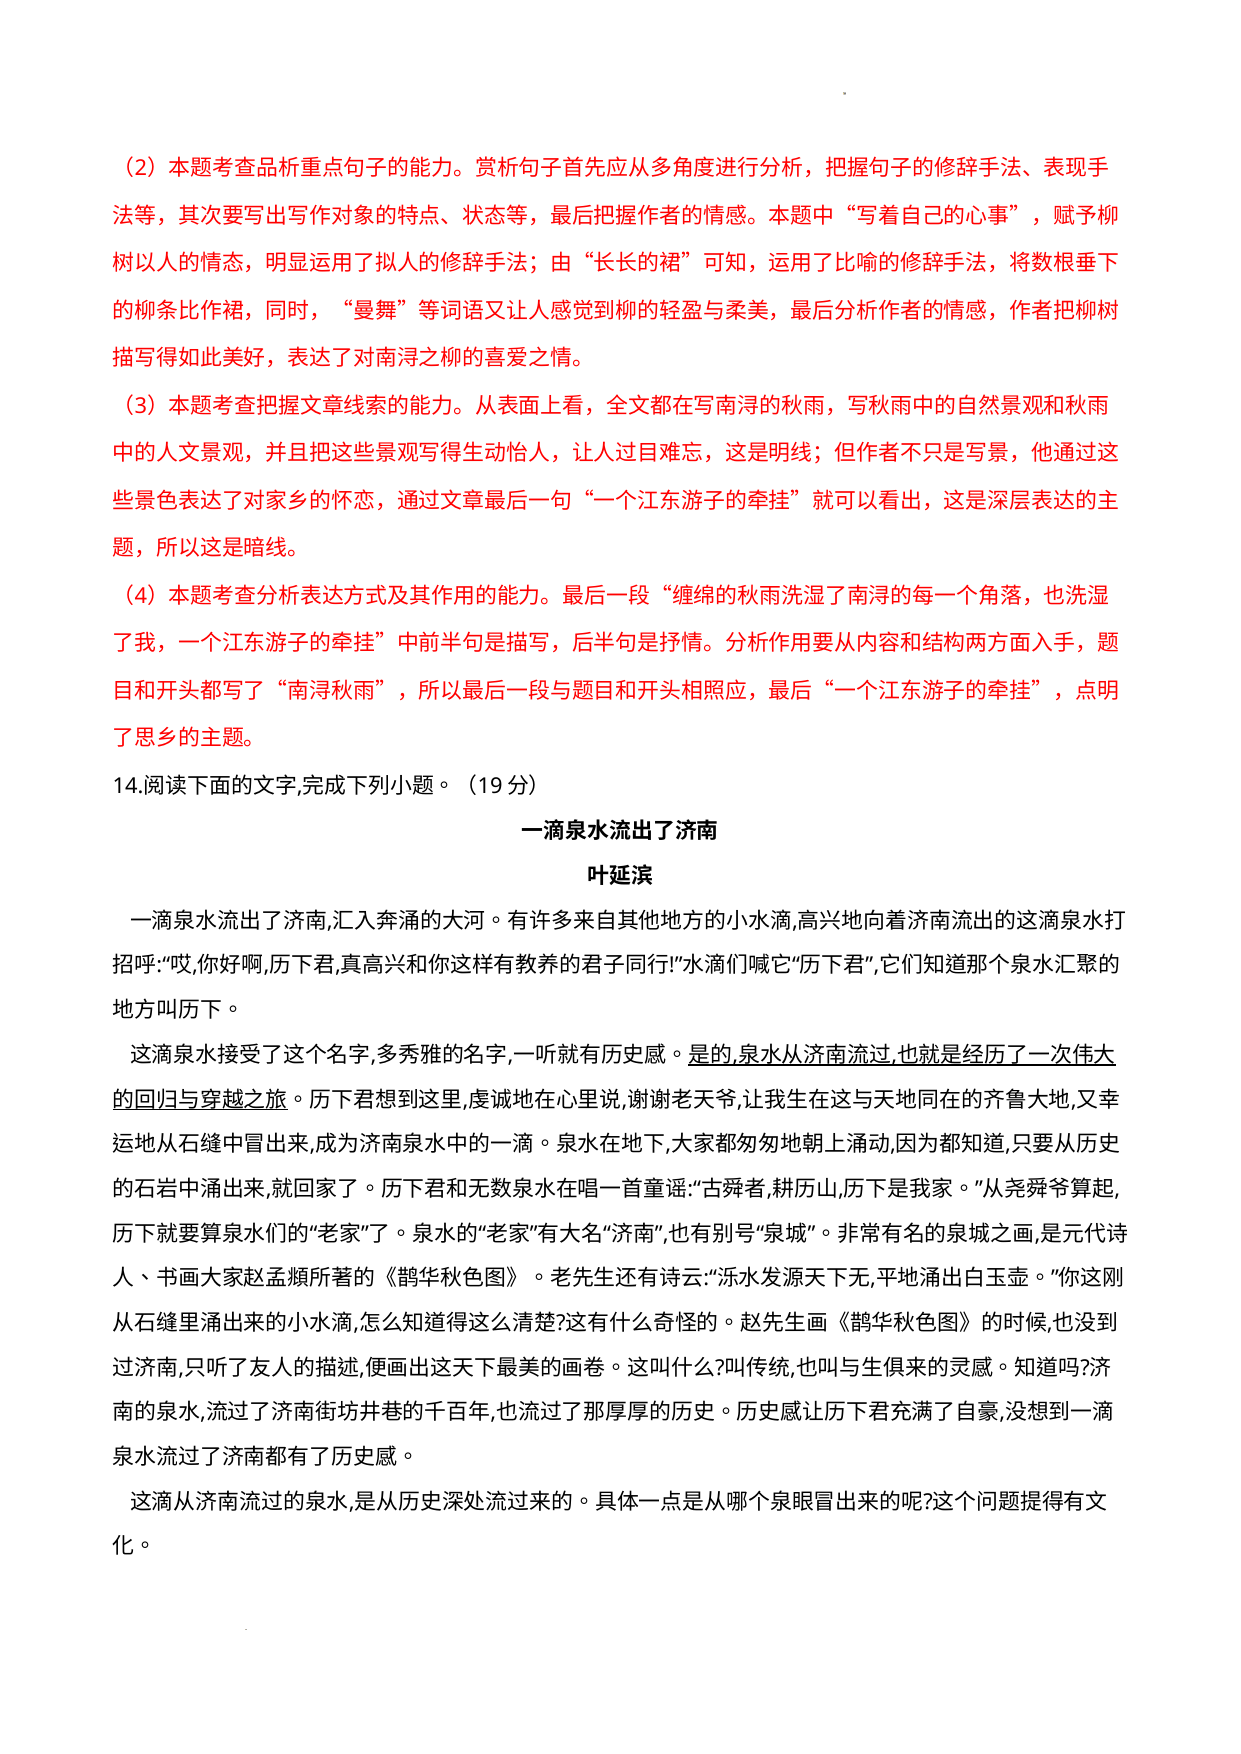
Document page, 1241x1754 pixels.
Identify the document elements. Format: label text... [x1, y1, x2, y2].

text 一滴泉水流出了济南 [112, 815, 1128, 845]
text （3）本题考查把握文章线索的能力。从表面上看，全文都在写南浔的秋雨，写秋雨中的自然景观和秋雨中的人文景观，并且把这些景观写得生动怡人，让人过目难忘，这是明线；但作者不只是写景，他通过这些景色表达了对家乡的怀恋，通过文章最后一句“一个江东游子的牵挂”就可以看出，这是深层表达的主题，所以这是暗线。 [112, 388, 1128, 562]
text （2）本题考查品析重点句子的能力。赏析句子首先应从多角度进行分析，把握句子的修辞手法、表现手法等，其次要写出写作对象的特点、状态等，最后把握作者的情感。本题中“写着自己的心事”，赋予柳树以人的情态，明显运用了拟人的修辞手法；由“长长的裙”可知，运用了比喻的修辞手法，将数根垂下的柳条比作裙，同时，“曼舞”等词语又让人感觉到柳的轻盈与柔美，最后分析作者的情感，作者把柳树描写得如此美好，表达了对南浔之柳的喜爱之情。 [112, 150, 1128, 372]
text 14.阅读下面的文字,完成下列小题。（19分） [112, 768, 1128, 799]
text （4）本题考查分析表达方式及其作用的能力。最后一段“缠绵的秋雨洗湿了南浔的每一个角落，也洗湿了我，一个江东游子的牵挂”中前半句是描写，后半句是抒情。分析作用要从内容和结构两方面入手，题目和开头都写了“南浔秋雨”，所以最后一段与题目和开头相照应，最后“一个江东游子的牵挂”，点明了思乡的主题。 [112, 578, 1128, 752]
text 一滴泉水流出了济南,汇入奔涌的大河。有许多来自其他地方的小水滴,高兴地向着济南流出的这滴泉水打招呼:“哎,你好啊,历下君,真高兴和你这样有教养的君子同行!”水滴们喊它“历下君”,它们知道那个泉水汇聚的地方叫历下。 [112, 905, 1128, 1024]
text 叶延滨 [112, 860, 1128, 890]
text 这滴从济南流过的泉水,是从历史深处流过来的。具体一点是从哪个泉眼冒出来的呢?这个问题提得有文化。 [112, 1486, 1128, 1560]
text 这滴泉水接受了这个名字,多秀雅的名字,一听就有历史感。是的,泉水从济南流过,也就是经历了一次伟大的回归与穿越之旅。历下君想到这里,虔诚地在心里说,谢谢老天爷,让我生在这与天地同在的齐鲁大地,又幸运地从石缝中冒出来,成为济南泉水中的一滴。泉水在地下,大家都匆匆地朝上涌动,因为都知道,只要从历史的石岩中涌出来,就回家了。历下君和无数泉水在唱一首童谣:“古舜者,耕历山,历下是我家。”从尧舜爷算起,历下就要算泉水们的“老家”了。泉水的“老家”有大名“济南”,也有别号“泉城”。非常有名的泉城之画,是元代诗人、书画大家赵孟頫所著的《鹊华秋色图》。老先生还有诗云:“泺水发源天下无,平地涌出白玉壶。”你这刚从石缝里涌出来的小水滴,怎么知道得这么清楚?这有什么奇怪的。赵先生画《鹊华秋色图》的时候,也没到过济南,只听了友人的描述,便画出这天下最美的画卷。这叫什么?叫传统,也叫与生俱来的灵感。知道吗?济南的泉水,流过了济南街坊井巷的千百年,也流过了那厚厚的历史。历史感让历下君充满了自豪,没想到一滴泉水流过了济南都有了历史感。 [112, 1039, 1128, 1471]
